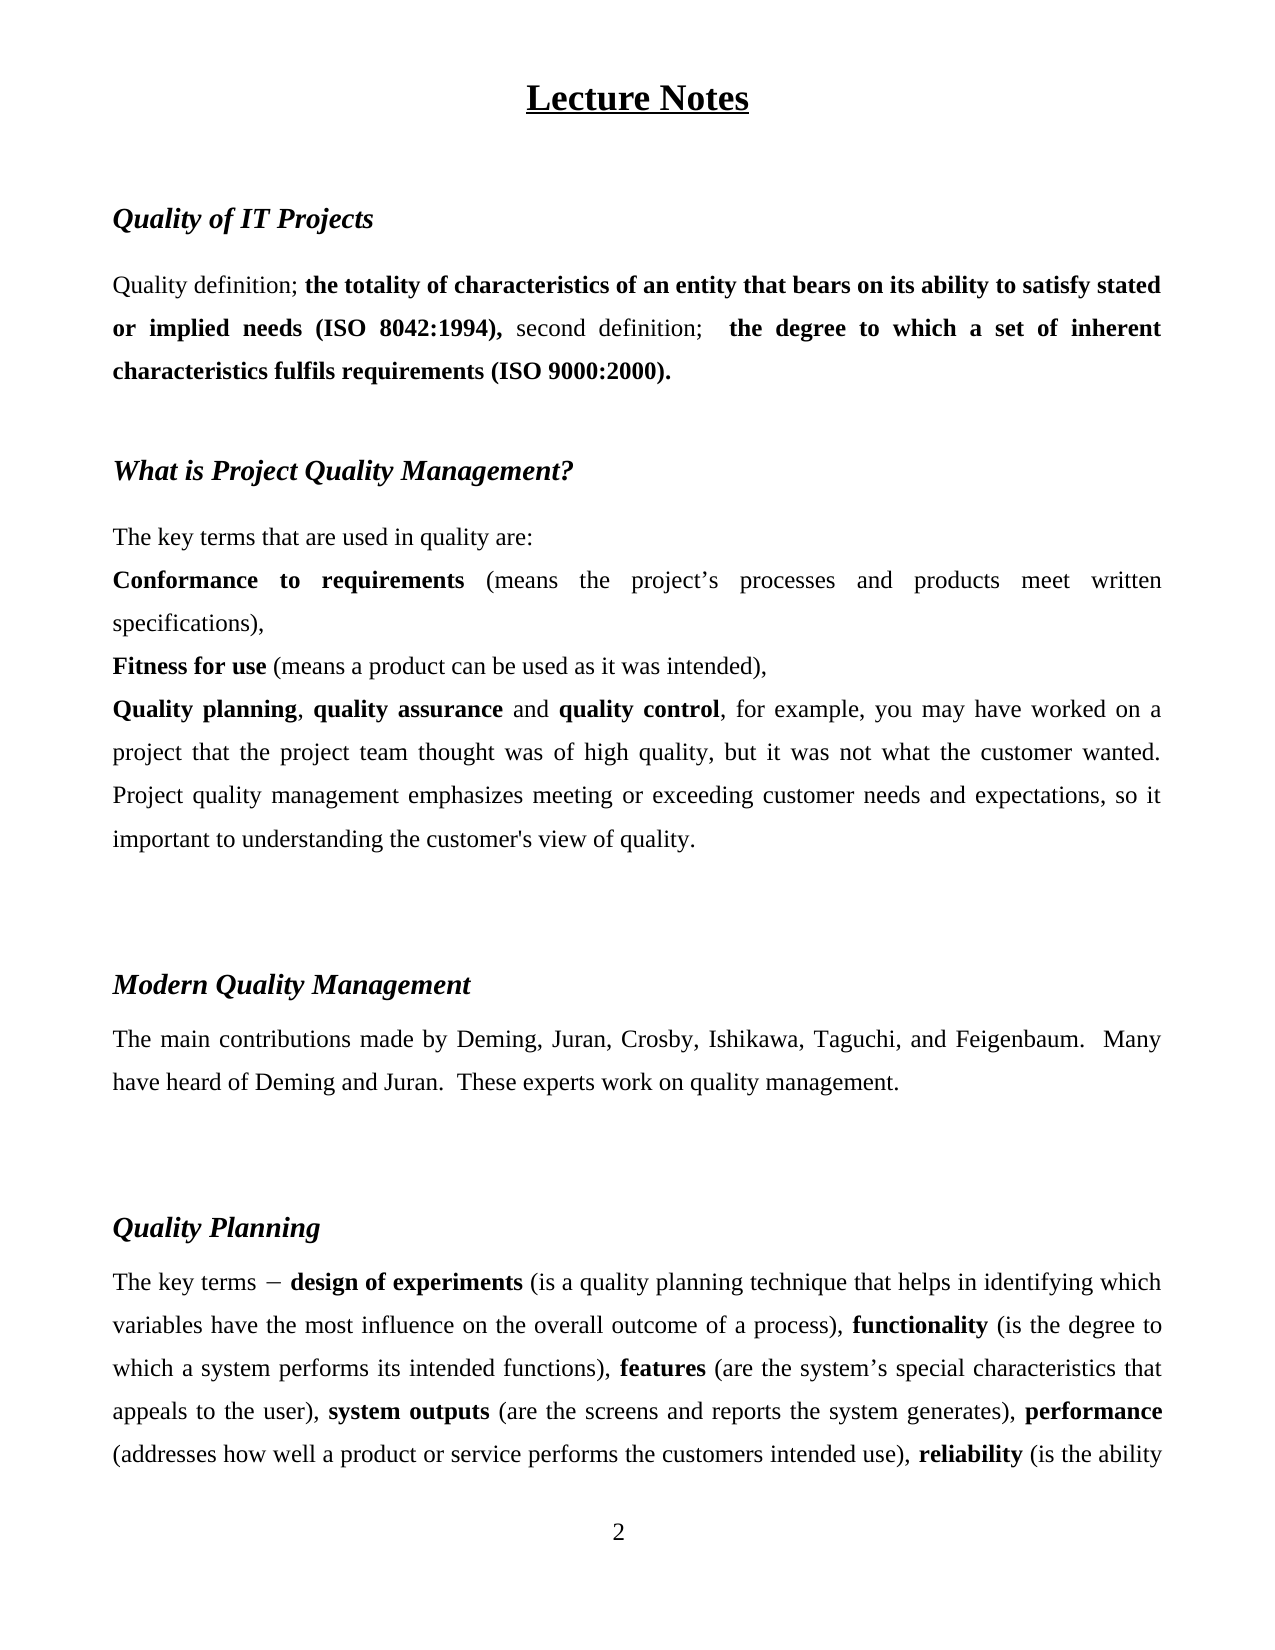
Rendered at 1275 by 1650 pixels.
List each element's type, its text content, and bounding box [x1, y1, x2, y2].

text Quality planning, quality assurance and quality control, for example, you may have worked on a project that the project team thought was of high quality, but it was not what the customer wanted. Project quality management emphasizes meeting or exceeding customer needs and expectations, so it important to understanding the customer's view of quality. [112, 694, 1162, 852]
subtitle Modern Quality Management [112, 967, 1162, 1001]
subtitle Quality Planning [112, 1210, 1162, 1244]
subtitle Lecture Notes [112, 75, 1162, 118]
subtitle Quality of IT Projects [112, 202, 1162, 235]
subtitle What is Project Quality Management? [112, 453, 1162, 487]
text The key terms that are used in quality are: [112, 522, 1162, 551]
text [112, 1267, 1162, 1468]
text Quality definition; the totality of characteristics of an entity that bears on its ability to satisfy stated or implied needs (ISO 8042:1994), second definition; the degree to which a set of inherent characteristics fulfils requirements (ISO 9000:2000). [112, 270, 1162, 385]
text Conformance to requirements (means the project’s processes and products meet written specifications), [112, 565, 1162, 637]
text The main contributions made by Deming, Juran, Crosby, Ishikawa, Taguchi, and Feigenbaum. Many have heard of Deming and Juran. These experts work on quality management. [112, 1024, 1162, 1096]
text Fitness for use (means a product can be used as it was intended), [112, 651, 1162, 680]
